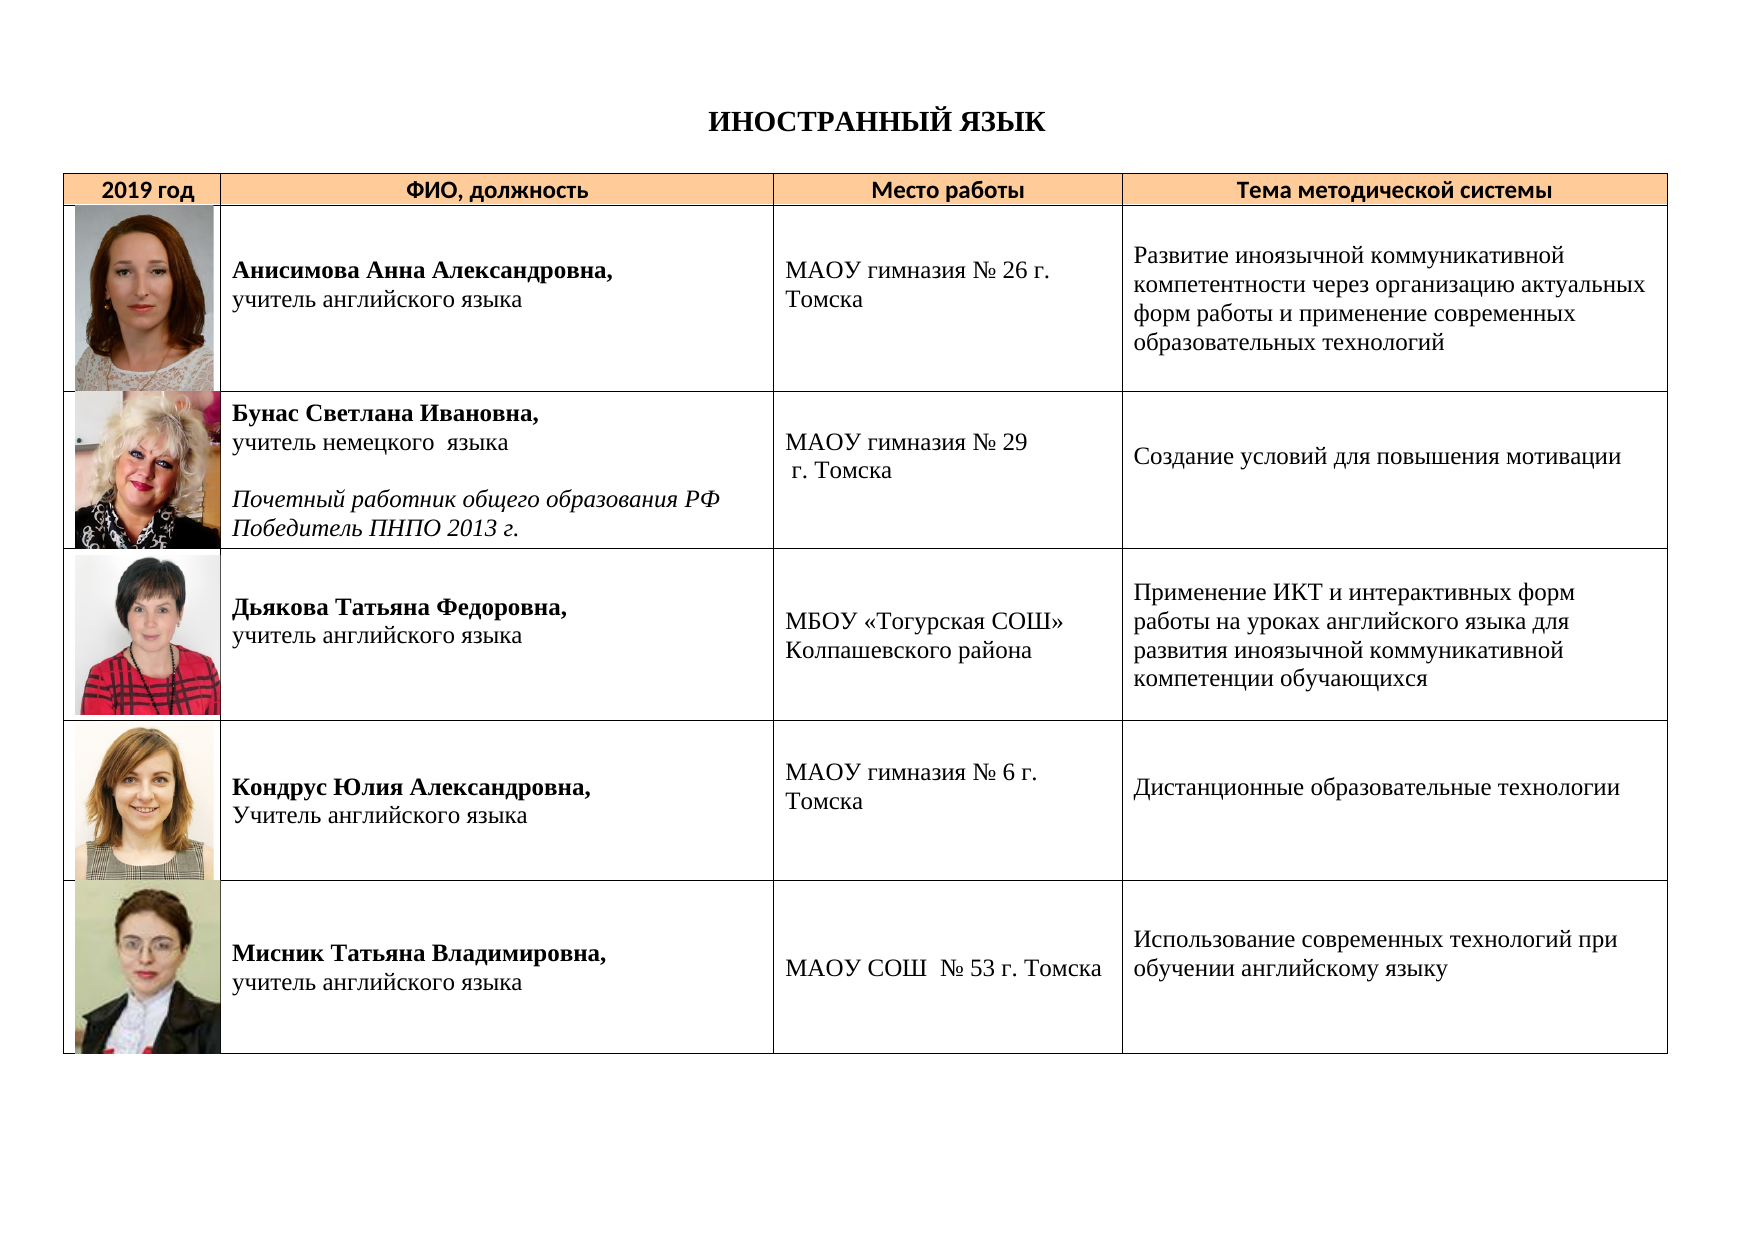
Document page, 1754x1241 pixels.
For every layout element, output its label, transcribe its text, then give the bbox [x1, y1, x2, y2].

table_cell Бунас Светлана Ивановна, учитель немецкого языка Почетный работник общего образования РФ Победитель ПНПО 2013 г. [221, 392, 773, 548]
picture [75, 555, 221, 715]
table_header Место работы [774, 174, 1122, 204]
table_cell МАОУ гимназия № 26 г. Томска [774, 206, 1122, 391]
table_cell Мисник Татьяна Владимировна, учитель английского языка [221, 881, 773, 1053]
table_header ФИО, должность [221, 174, 773, 204]
table_cell МАОУ гимназия № 6 г. Томска [774, 721, 1122, 880]
table_cell Создание условий для повышения мотивации [1123, 392, 1667, 548]
table_cell [64, 721, 75, 880]
table_cell Использование современных технологий при обучении английскому языку [1123, 881, 1667, 1053]
table_cell [64, 881, 75, 1053]
table_cell [64, 549, 220, 720]
table_cell Дьякова Татьяна Федоровна, учитель английского языка [221, 549, 773, 720]
table_cell Применение ИКТ и интерактивных форм работы на уроках английского языка для развития иноязычной коммуникативной компетенции обучающихся [1123, 549, 1667, 720]
table_cell МАОУ гимназия № 29 г. Томска [774, 392, 1122, 548]
picture [75, 721, 221, 1054]
table_cell [64, 206, 75, 391]
table_cell Анисимова Анна Александровна, учитель английского языка [221, 206, 773, 391]
text ИНОСТРАННЫЙ ЯЗЫК [75, 104, 1679, 137]
table_cell МАОУ СОШ № 53 г. Томска [774, 881, 1122, 1053]
table_cell Дистанционные образовательные технологии [1123, 721, 1667, 880]
table_cell [64, 392, 75, 548]
table_cell МБОУ «Тогурская СОШ» Колпашевского района [774, 549, 1122, 720]
table_cell [214, 206, 220, 391]
table_header 2019 год [64, 174, 220, 204]
picture [75, 205, 221, 549]
table_cell [214, 721, 220, 880]
table_cell Развитие иноязычной коммуникативной компетентности через организацию актуальных форм работы и применение современных образовательных технологий [1123, 206, 1667, 391]
table_cell Кондрус Юлия Александровна, Учитель английского языка [221, 721, 773, 880]
table_header Тема методической системы [1123, 174, 1667, 204]
